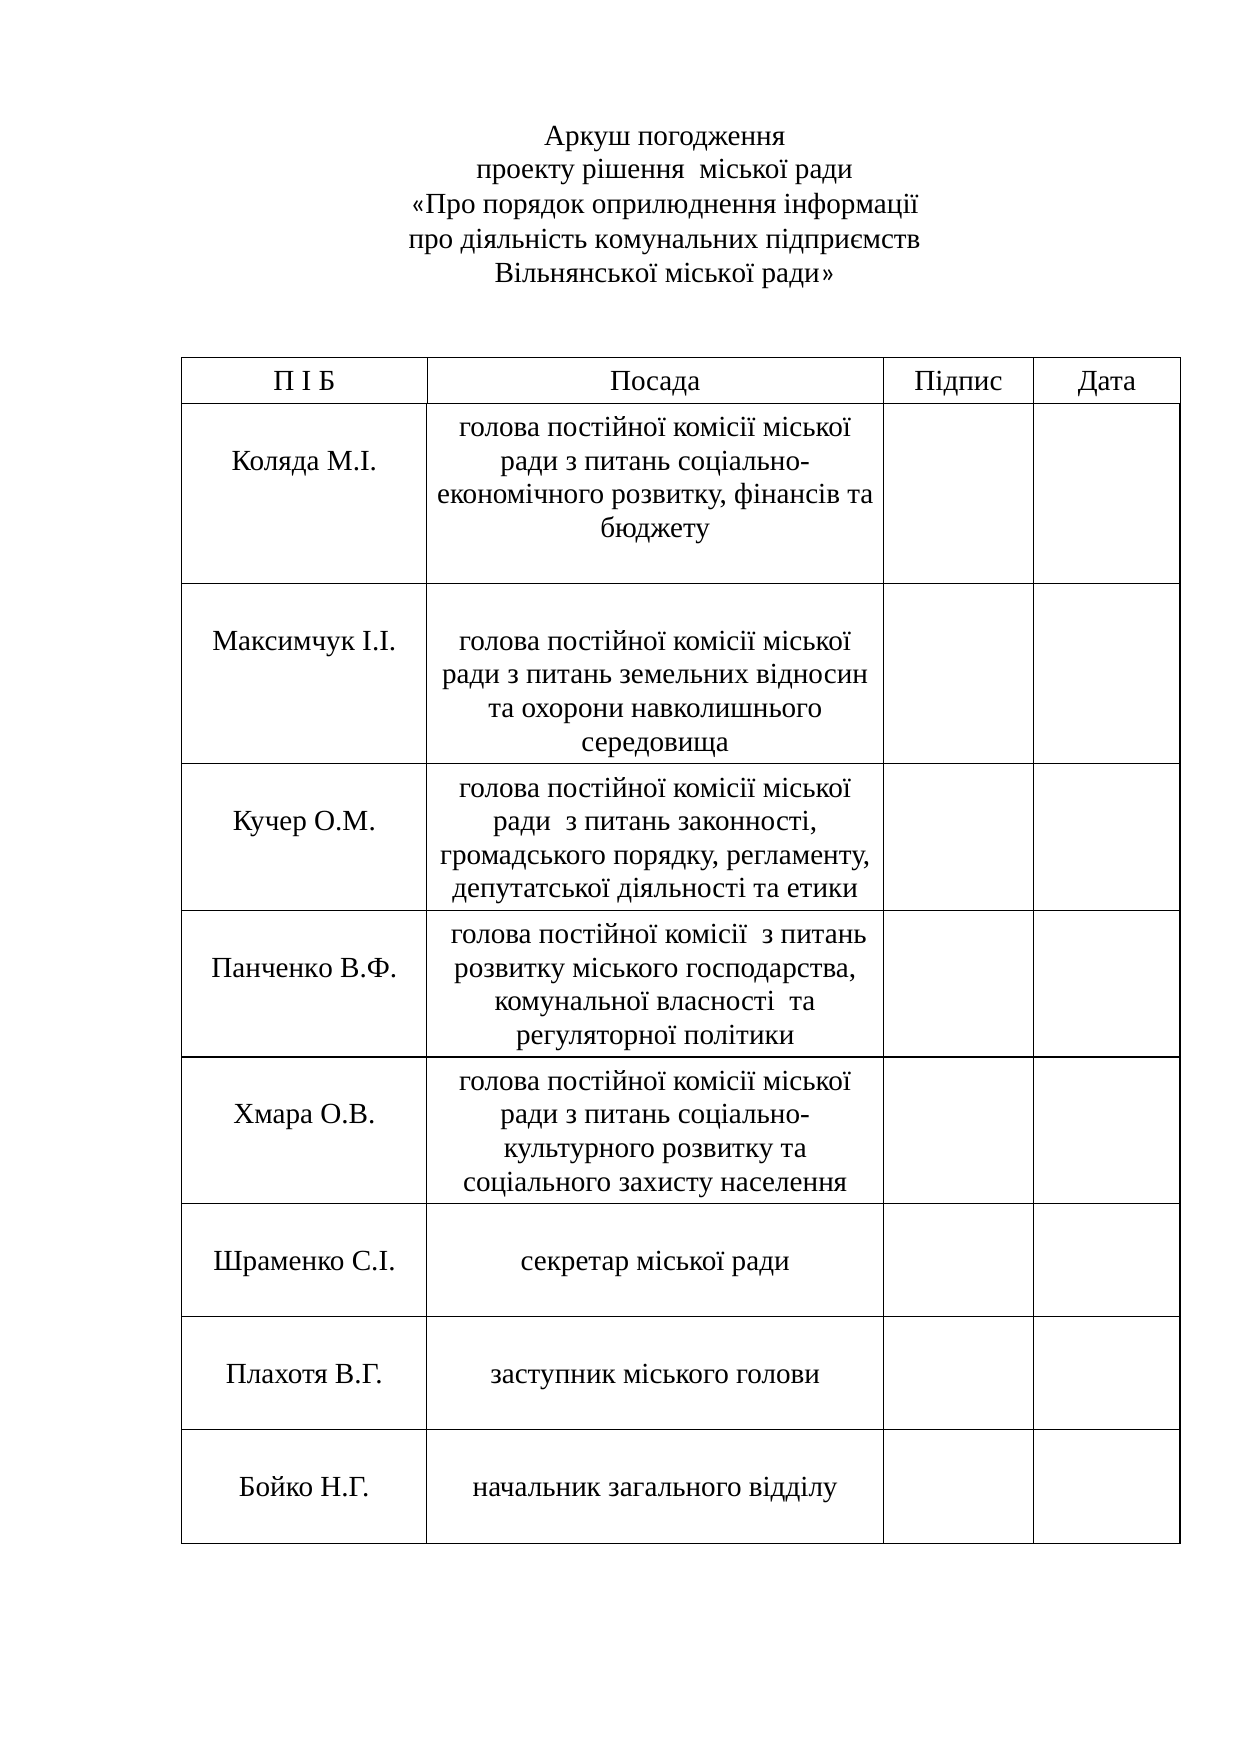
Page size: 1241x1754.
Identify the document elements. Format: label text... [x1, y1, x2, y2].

table_header Підпис [884, 358, 1033, 403]
table_cell голова постійної комісії міської ради з питань законності, громадського порядку, регламенту, депутатської діяльності та етики [427, 764, 883, 910]
table_cell Кучер О.М. [182, 764, 426, 910]
table_cell голова постійної комісії з питань розвитку міського господарства, комунальної власності та регуляторної політики [427, 911, 883, 1056]
table_cell [884, 1204, 1033, 1316]
table_cell [1034, 1204, 1179, 1316]
table_cell [884, 404, 1033, 583]
table_cell [884, 1058, 1033, 1203]
table_cell [1034, 911, 1179, 1056]
table_cell голова постійної комісії міської ради з питань земельних відносин та охорони навколишнього середовища [427, 584, 883, 763]
table_cell [1034, 764, 1179, 910]
table_cell [1034, 1058, 1179, 1203]
table_cell [884, 911, 1033, 1056]
table_cell [884, 1317, 1033, 1429]
table_cell [884, 764, 1033, 910]
table_cell Максимчук І.І. [182, 584, 426, 763]
table_cell [1034, 404, 1179, 583]
table_header Дата [1034, 358, 1180, 403]
table_header Посада [428, 358, 883, 403]
table_cell [884, 584, 1033, 763]
table_cell Коляда М.І. [182, 404, 426, 583]
table_cell секретар міської ради [427, 1204, 883, 1316]
table_cell Шраменко С.І. [182, 1204, 426, 1316]
table_cell Хмара О.В. [182, 1058, 426, 1203]
table_cell [1034, 1430, 1179, 1542]
table_cell [1034, 1317, 1179, 1429]
table_cell Панченко В.Ф. [182, 911, 426, 1056]
text проекту рішення міської ради [177, 152, 1152, 185]
table_cell Плахотя В.Г. [182, 1317, 426, 1429]
text Вільнянської міської ради» [177, 254, 1152, 290]
text про діяльність комунальних підприємств [177, 221, 1152, 254]
table_cell голова постійної комісії міської ради з питань соціально-культурного розвитку та соціального захисту населення [427, 1058, 883, 1203]
table_header П І Б [182, 358, 427, 403]
text «Про порядок оприлюднення інформації [177, 185, 1152, 221]
table_cell заступник міського голови [427, 1317, 883, 1429]
text Аркуш погодження [177, 118, 1152, 152]
table_cell [1034, 584, 1179, 763]
table_cell начальник загального відділу [427, 1430, 883, 1542]
table_cell [884, 1430, 1033, 1542]
table_cell голова постійної комісії міської ради з питань соціально-економічного розвитку, фінансів та бюджету [427, 404, 883, 583]
table_cell Бойко Н.Г. [182, 1430, 426, 1542]
